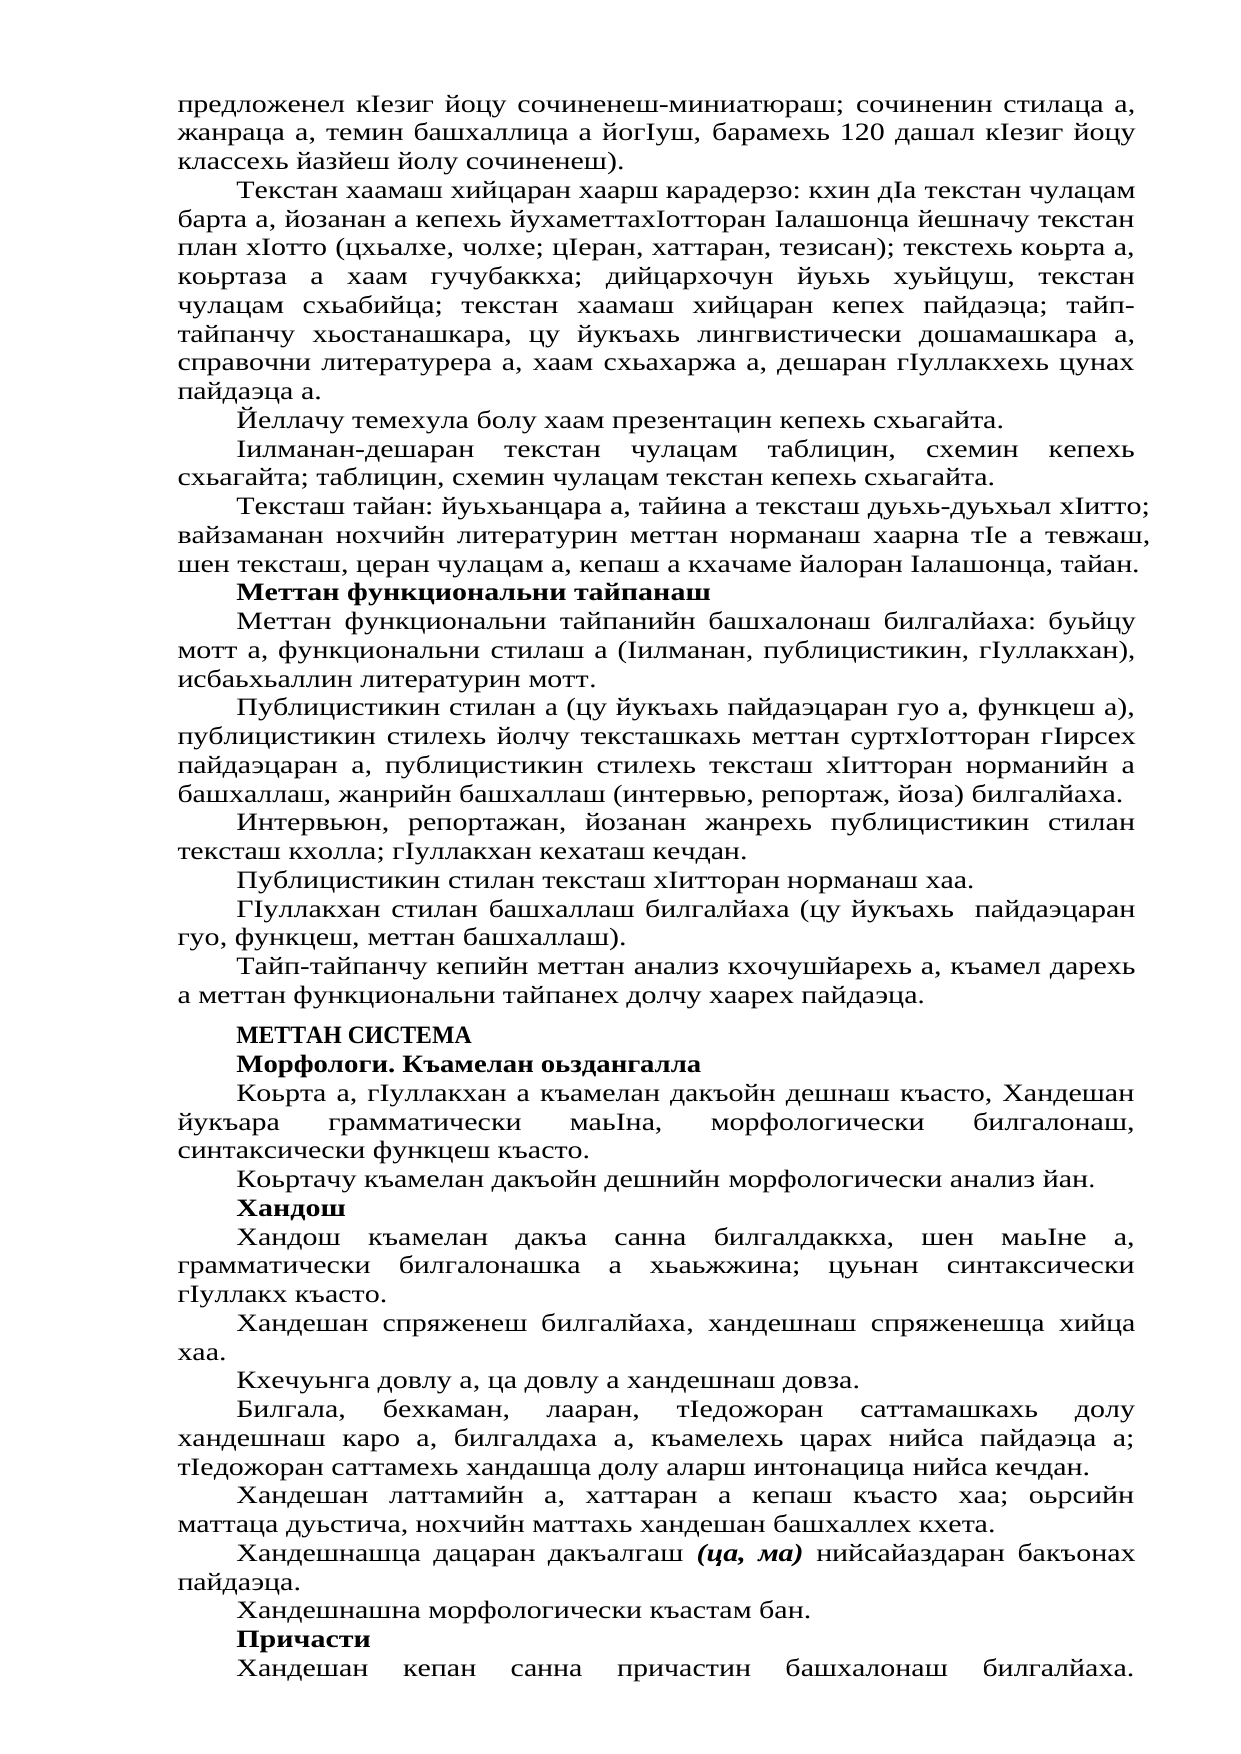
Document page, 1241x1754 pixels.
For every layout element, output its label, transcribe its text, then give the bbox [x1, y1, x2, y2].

text Билгала, бехкаман, лааран, тӀедожоран саттамашкахь долу хандешнаш каро а, билгалдаха а, къамелехь царах нийса пайдаэца а; тӀедожоран саттамехь хандашца долу аларш интонацица нийса кечдан. [177, 1394, 1136, 1481]
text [177, 89, 1136, 175]
text Хандош [177, 1193, 1136, 1222]
text Меттан функциональни тайпанаш [177, 577, 1136, 606]
text Ӏилманан-дешаран текстан чулацам таблицин, схемин кепехь схьагайта; таблицин, схемин чулацам текстан кепехь схьагайта. [177, 434, 1136, 491]
text Публицистикин стилан тексташ хӀитторан норманаш хаа. [177, 865, 1136, 894]
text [177, 1653, 1136, 1682]
text Меттан функциональни тайпанийн башхалонаш билгалйаха: буьйцу мотт а, функциональни стилаш а (Ӏилманан, публицистикин, гӀуллакхан), исбаьхьаллин литературин мотт. [177, 606, 1136, 692]
text Коьртачу къамелан дакъойн дешнийн морфологически анализ йан. [177, 1164, 1136, 1193]
text Тайп-тайпанчу кепийн меттан анализ кхочушйарехь а, къамел дарехь а меттан функциональни тайпанех долчу хаарех пайдаэца. [177, 951, 1136, 1009]
text Хандешнашца дацаран дакъалгаш (ца, ма) нийсайаздаран бакъонах пайдаэца. [177, 1538, 1136, 1596]
text Тексташ тайан: йуьхьанцара а, тайина а тексташ дуьхь-дуьхьал хӀитто; вайзаманан нохчийн литературин меттан норманаш хаарна тӀе а тевжаш, шен тексташ, церан чулацам а, кепаш а кхачаме йалоран Ӏалашонца, тайан. [177, 491, 1152, 577]
text Коьрта а, гӀуллакхан а къамелан дакъойн дешнаш къасто, Хандешан йукъара грамматически маьӀна, морфологически билгалонаш, синтаксически функцеш къасто. [177, 1078, 1136, 1164]
text Морфологи. Къамелан оьздангалла [177, 1049, 1152, 1078]
text Йеллачу темехула болу хаам презентацин кепехь схьагайта. [177, 405, 1136, 434]
text Текстан хаамаш хийцаран хаарш карадерзо: кхин дӀа текстан чулацам барта а, йозанан а кепехь йухаметтахӀотторан Ӏалашонца йешначу текстан план хӀотто (цхьалхе, чолхе; цӀеран, хаттаран, тезисан); текстехь коьрта а, коьртаза а хаам гучубаккха; дийцархочун йуьхь хуьйцуш, текстан чулацам схьабийца; текстан хаамаш хийцаран кепех пайдаэца; тайп-тайпанчу хьостанашкара, цу йукъахь лингвистически дошамашкара а, справочни литературера а, хаам схьахаржа а, дешаран гӀуллакхехь цунах пайдаэца а. [177, 175, 1136, 405]
text МЕТТАН СИСТЕМА [177, 1021, 1152, 1049]
text Хандешан латтамийн а, хаттаран а кепаш къасто хаа; оьрсийн маттаца дуьстича, нохчийн маттахь хандешан башхаллех кхета. [177, 1481, 1136, 1538]
text Хандош къамелан дакъа санна билгалдаккха, шен маьӀне а, грамматически билгалонашка а хьаьжжина; цуьнан синтаксически гӀуллакх къасто. [177, 1222, 1136, 1308]
text Хандешнашна морфологически къастам бан. [177, 1596, 1152, 1624]
text Хандешан спряженеш билгалйаха, хандешнаш спряженешца хийца хаа. [177, 1308, 1136, 1366]
text Публицистикин стилан а (цу йукъахь пайдаэцаран гуо а, функцеш а), публицистикин стилехь йолчу тексташкахь меттан суртхӀотторан гӀирсех пайдаэцаран а, публицистикин стилехь тексташ хӀитторан норманийн а башхаллаш, жанрийн башхаллаш (интервью, репортаж, йоза) билгалйаха. [177, 692, 1136, 807]
text Причасти [236, 1624, 1136, 1653]
text ГӀуллакхан стилан башхаллаш билгалйаха (цу йукъахь пайдаэцаран гуо, функцеш, меттан башхаллаш). [177, 894, 1136, 951]
text Интервьюн, репортажан, йозанан жанрехь публицистикин стилан тексташ кхолла; гӀуллакхан кехаташ кечдан. [177, 807, 1136, 865]
text Кхечуьнга довлу а, ца довлу а хандешнаш довза. [177, 1366, 1136, 1394]
